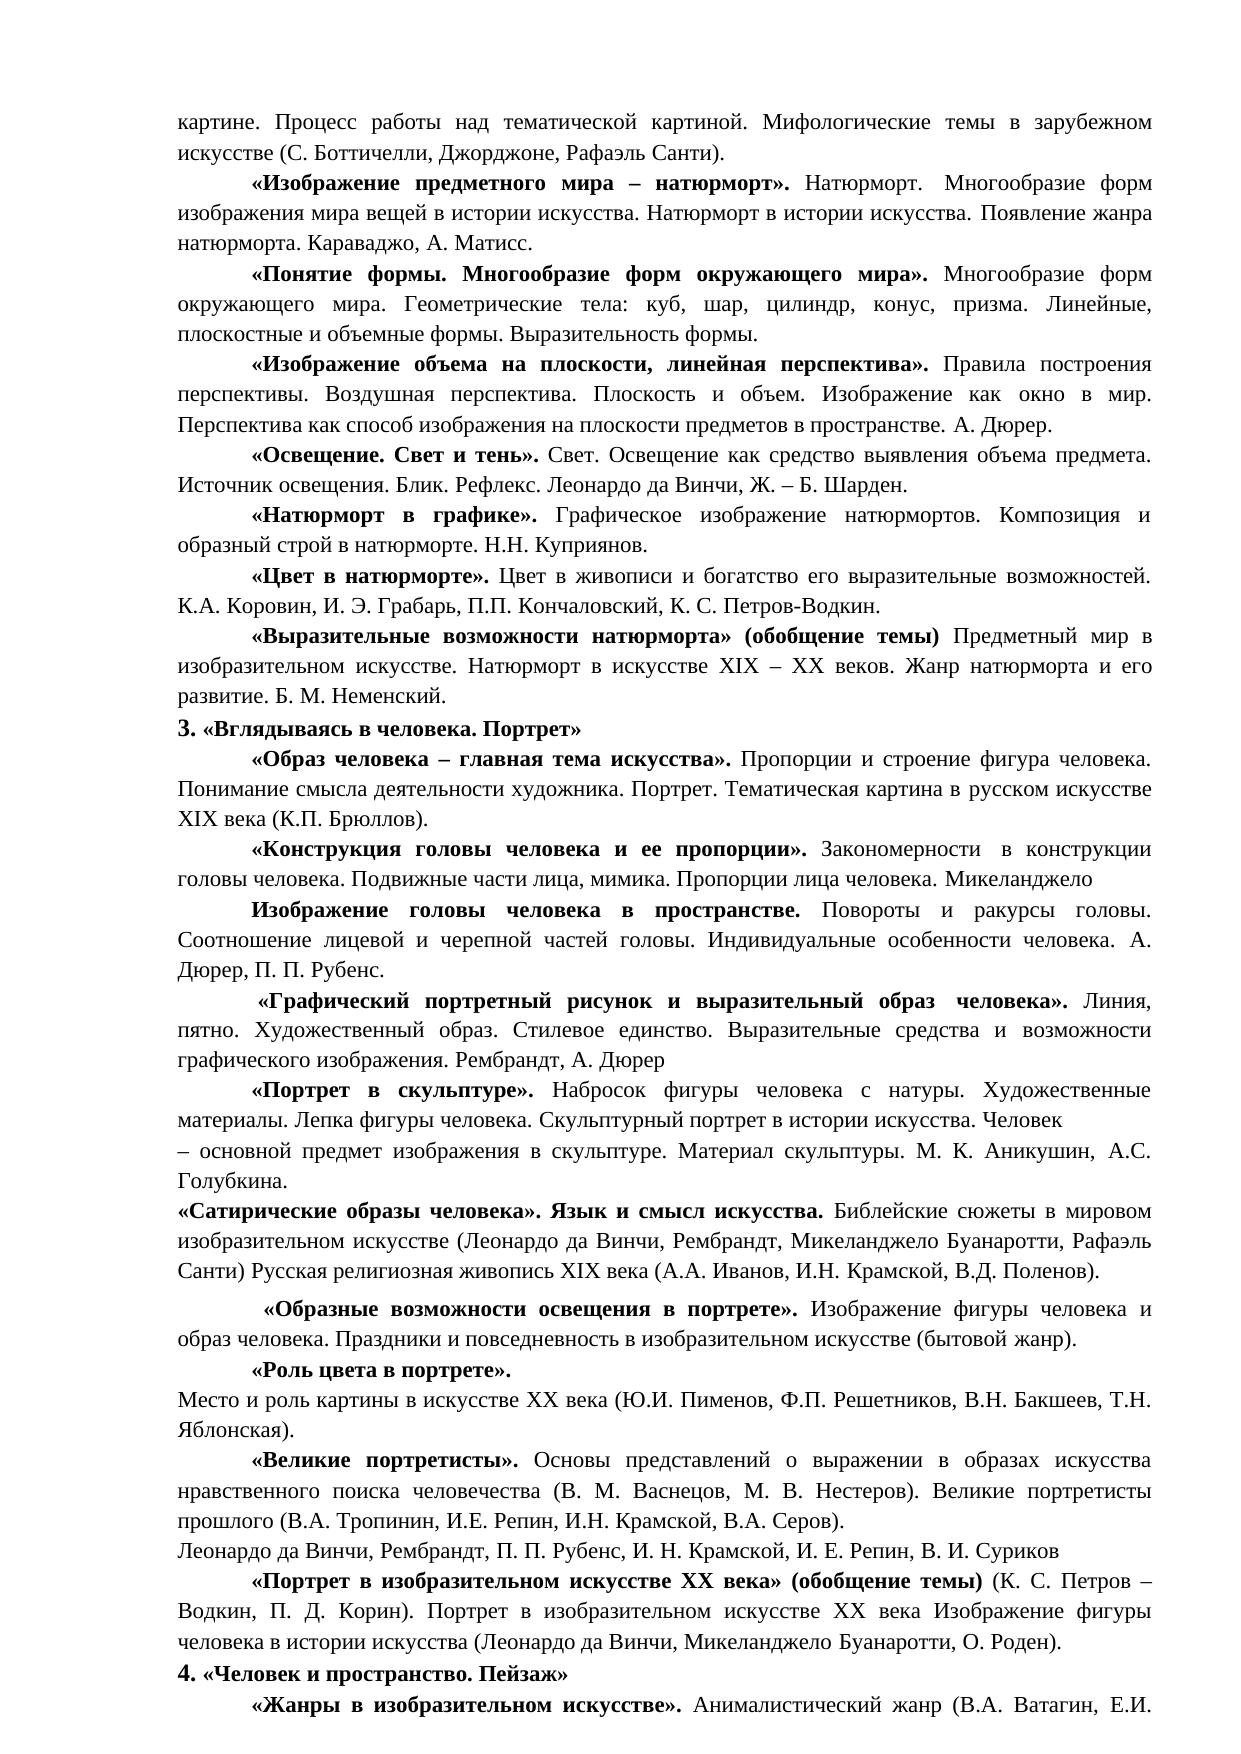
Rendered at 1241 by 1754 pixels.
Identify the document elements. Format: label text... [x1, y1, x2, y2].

text «Образ человека – главная тема искусства». Пропорции и строение фигура человека. Понимание смысла деятельности художника. Портрет. Тематическая картина в русском искусстве XIX века (К.П. Брюллов). [177, 745, 1152, 831]
text «Графический портретный рисунок и выразительный образ человека». Линия, пятно. Художественный образ. Стилевое единство. Выразительные средства и возможности графического изображения. Рембрандт, А. Дюрер [177, 987, 1152, 1072]
text «Сатирические образы человека». Язык и смысл искусства. Библейские сюжеты в мировом изобразительном искусстве (Леонардо да Винчи, Рембрандт, Микеланджело Буанаротти, Рафаэль Санти) Русская религиозная живопись XIX века (А.А. Иванов, И.Н. Крамской, В.Д. Поленов). [177, 1197, 1152, 1284]
text «Натюрморт в графике». Графическое изображение натюрмортов. Композиция и образный строй в натюрморте. Н.Н. Куприянов. [177, 501, 1152, 558]
text «Понятие формы. Многообразие форм окружающего мира». Многообразие форм окружающего мира. Геометрические тела: куб, шар, цилиндр, конус, призма. Линейные, плоскостные и объемные формы. Выразительность формы. [177, 259, 1152, 346]
text «Образные возможности освещения в портрете». Изображение фигуры человека и образ человека. Праздники и повседневность в изобразительном искусстве (бытовой жанр). [177, 1295, 1152, 1351]
subtitle «Вглядываясь в человека. Портрет» [177, 713, 1223, 741]
text «Выразительные возможности натюрморта» (обобщение темы) Предметный мир в изобразительном искусстве. Натюрморт в искусстве ХIХ – ХХ веков. Жанр натюрморта и его развитие. Б. М. Неменский. [177, 622, 1152, 709]
text Леонардо да Винчи, Рембрандт, П. П. Рубенс, И. Н. Крамской, И. Е. Репин, В. И. Суриков [177, 1537, 1223, 1563]
text Место и роль картины в искусстве XX века (Ю.И. Пименов, Ф.П. Решетников, В.Н. Бакшеев, Т.Н. Яблонская). [177, 1386, 1151, 1443]
text «Цвет в натюрморте». Цвет в живописи и богатство его выразительные возможностей. К.А. Коровин, И. Э. Грабарь, П.П. Кончаловский, К. С. Петров-Водкин. [177, 562, 1152, 618]
text «Портрет в изобразительном искусстве ХХ века» (обобщение темы) (К. С. Петров – Водкин, П. Д. Корин). Портрет в изобразительном искусстве ХХ века Изображение фигуры человека в истории искусства (Леонардо да Винчи, Микеланджело Буанаротти, О. Роден). [177, 1567, 1152, 1654]
text «Великие портретисты». Основы представлений о выражении в образах искусства нравственного поиска человечества (В. М. Васнецов, М. В. Нестеров). Великие портретисты прошлого (В.А. Тропинин, И.Е. Репин, И.Н. Крамской, В.А. Серов). [177, 1446, 1152, 1533]
text «Изображение предметного мира – натюрморт». Натюрморт. Многообразие форм изображения мира вещей в истории искусства. Натюрморт в истории искусства. Появление жанра натюрморта. Караваджо, А. Матисс. [177, 169, 1153, 256]
text «Конструкция головы человека и ее пропорции». Закономерности в конструкции головы человека. Подвижные части лица, мимика. Пропорции лица человека. Микеланджело [177, 835, 1152, 892]
text Изображение головы человека в пространстве. Повороты и ракурсы головы. Соотношение лицевой и черепной частей головы. Индивидуальные особенности человека. А. Дюрер, П. П. Рубенс. [177, 896, 1152, 982]
text «Портрет в скульптуре». Набросок фигуры человека с натуры. Художественные материалы. Лепка фигуры человека. Скульптурный портрет в истории искусства. Человек [177, 1076, 1152, 1133]
text «Изображение объема на плоскости, линейная перспектива». Правила построения перспективы. Воздушная перспектива. Плоскость и объем. Изображение как окно в мир. Перспектива как способ изображения на плоскости предметов в пространстве. А. Дюрер. [177, 350, 1152, 437]
text – основной предмет изображения в скульптуре. Материал скульптуры. М. К. Аникушин, А.С. Голубкина. [177, 1137, 1151, 1193]
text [177, 1691, 1152, 1717]
subtitle «Человек и пространство. Пейзаж» [177, 1658, 1223, 1687]
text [177, 108, 1152, 165]
text «Освещение. Свет и тень». Свет. Освещение как средство выявления объема предмета. Источник освещения. Блик. Рефлекс. Леонардо да Винчи, Ж. – Б. Шарден. [177, 441, 1152, 497]
subtitle «Роль цвета в портрете». [251, 1356, 1223, 1382]
